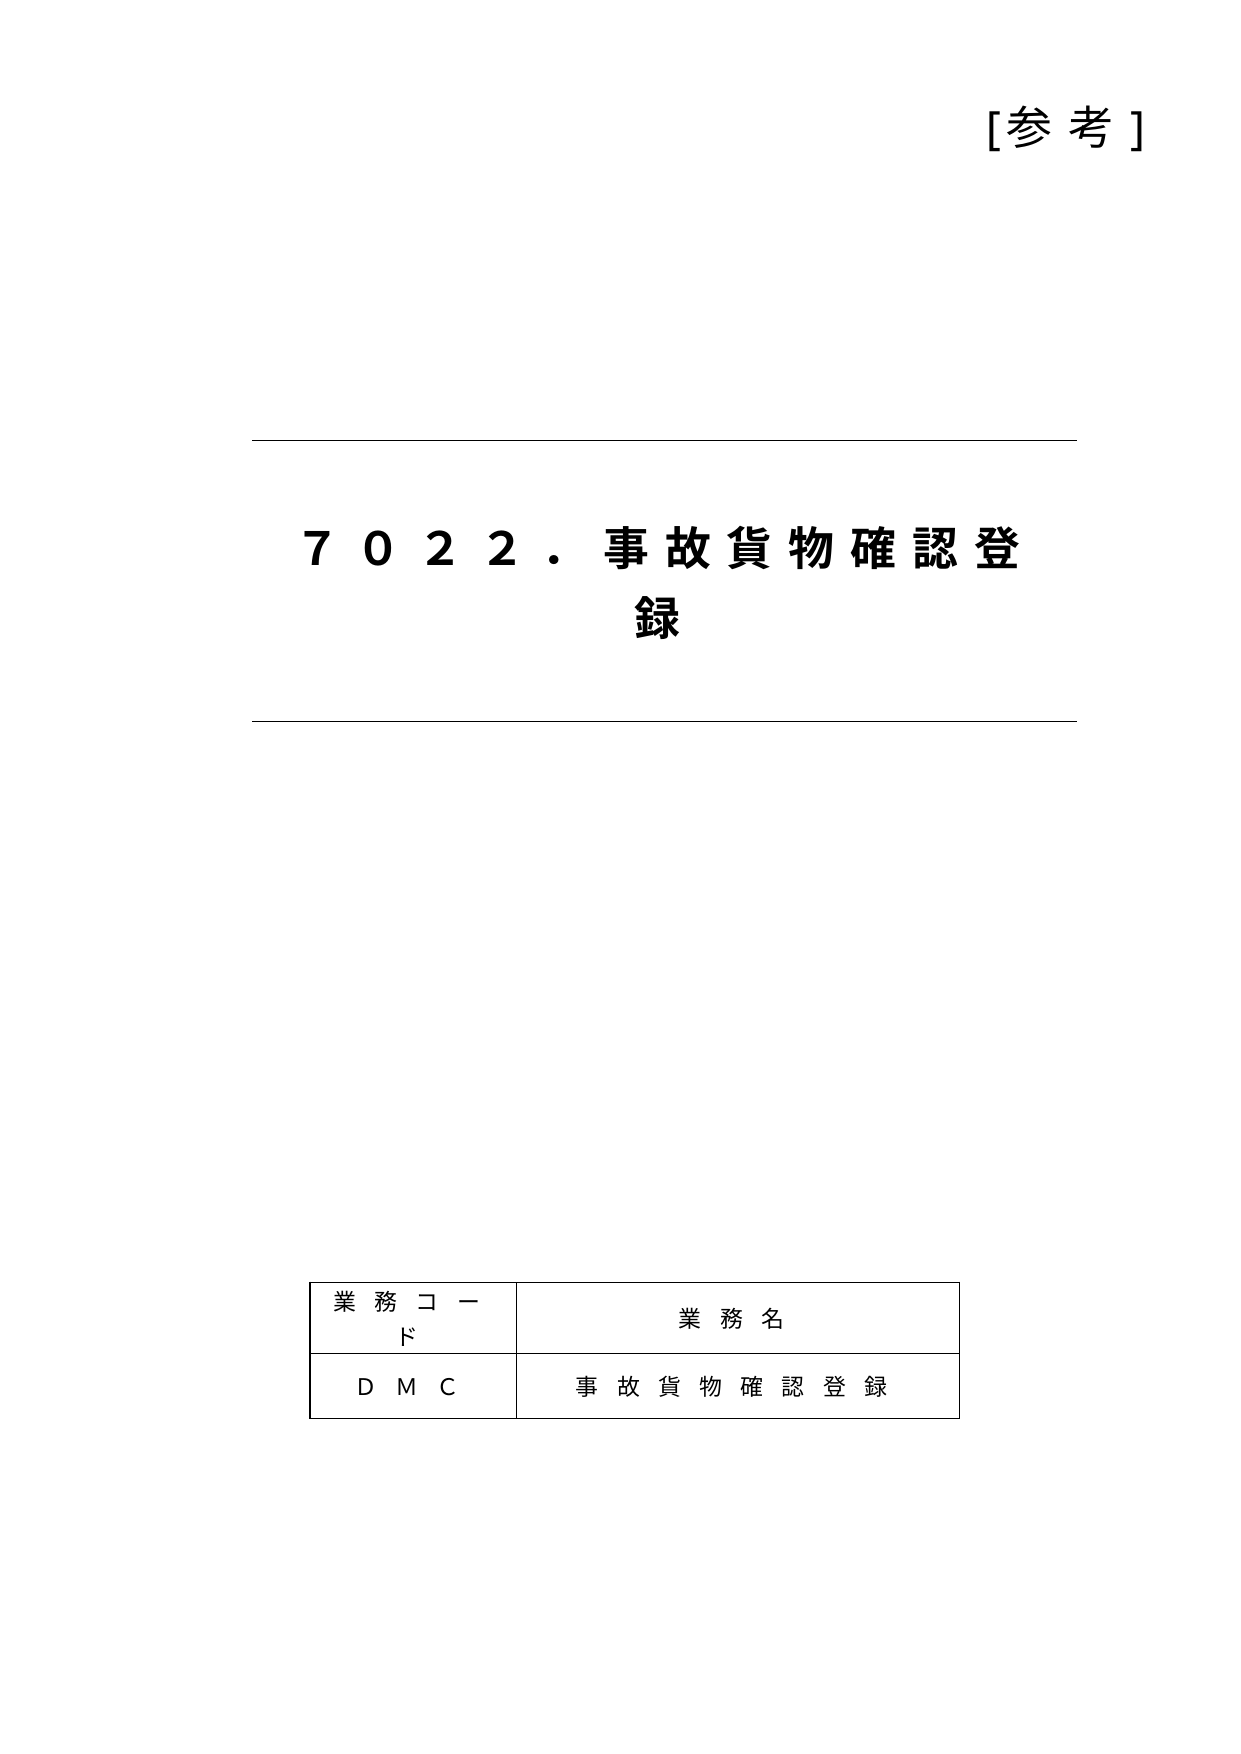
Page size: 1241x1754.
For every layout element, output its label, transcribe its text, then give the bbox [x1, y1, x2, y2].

table_header 業務名 [517, 1283, 959, 1353]
table_header 業務コード [311, 1283, 516, 1353]
table_cell ＤＭＣ [311, 1354, 516, 1418]
table_header ７０２２．事故貨物確認登録 [252, 441, 1077, 721]
text [参考] [119, 89, 1150, 159]
table_cell 事故貨物確認登録 [517, 1354, 959, 1418]
